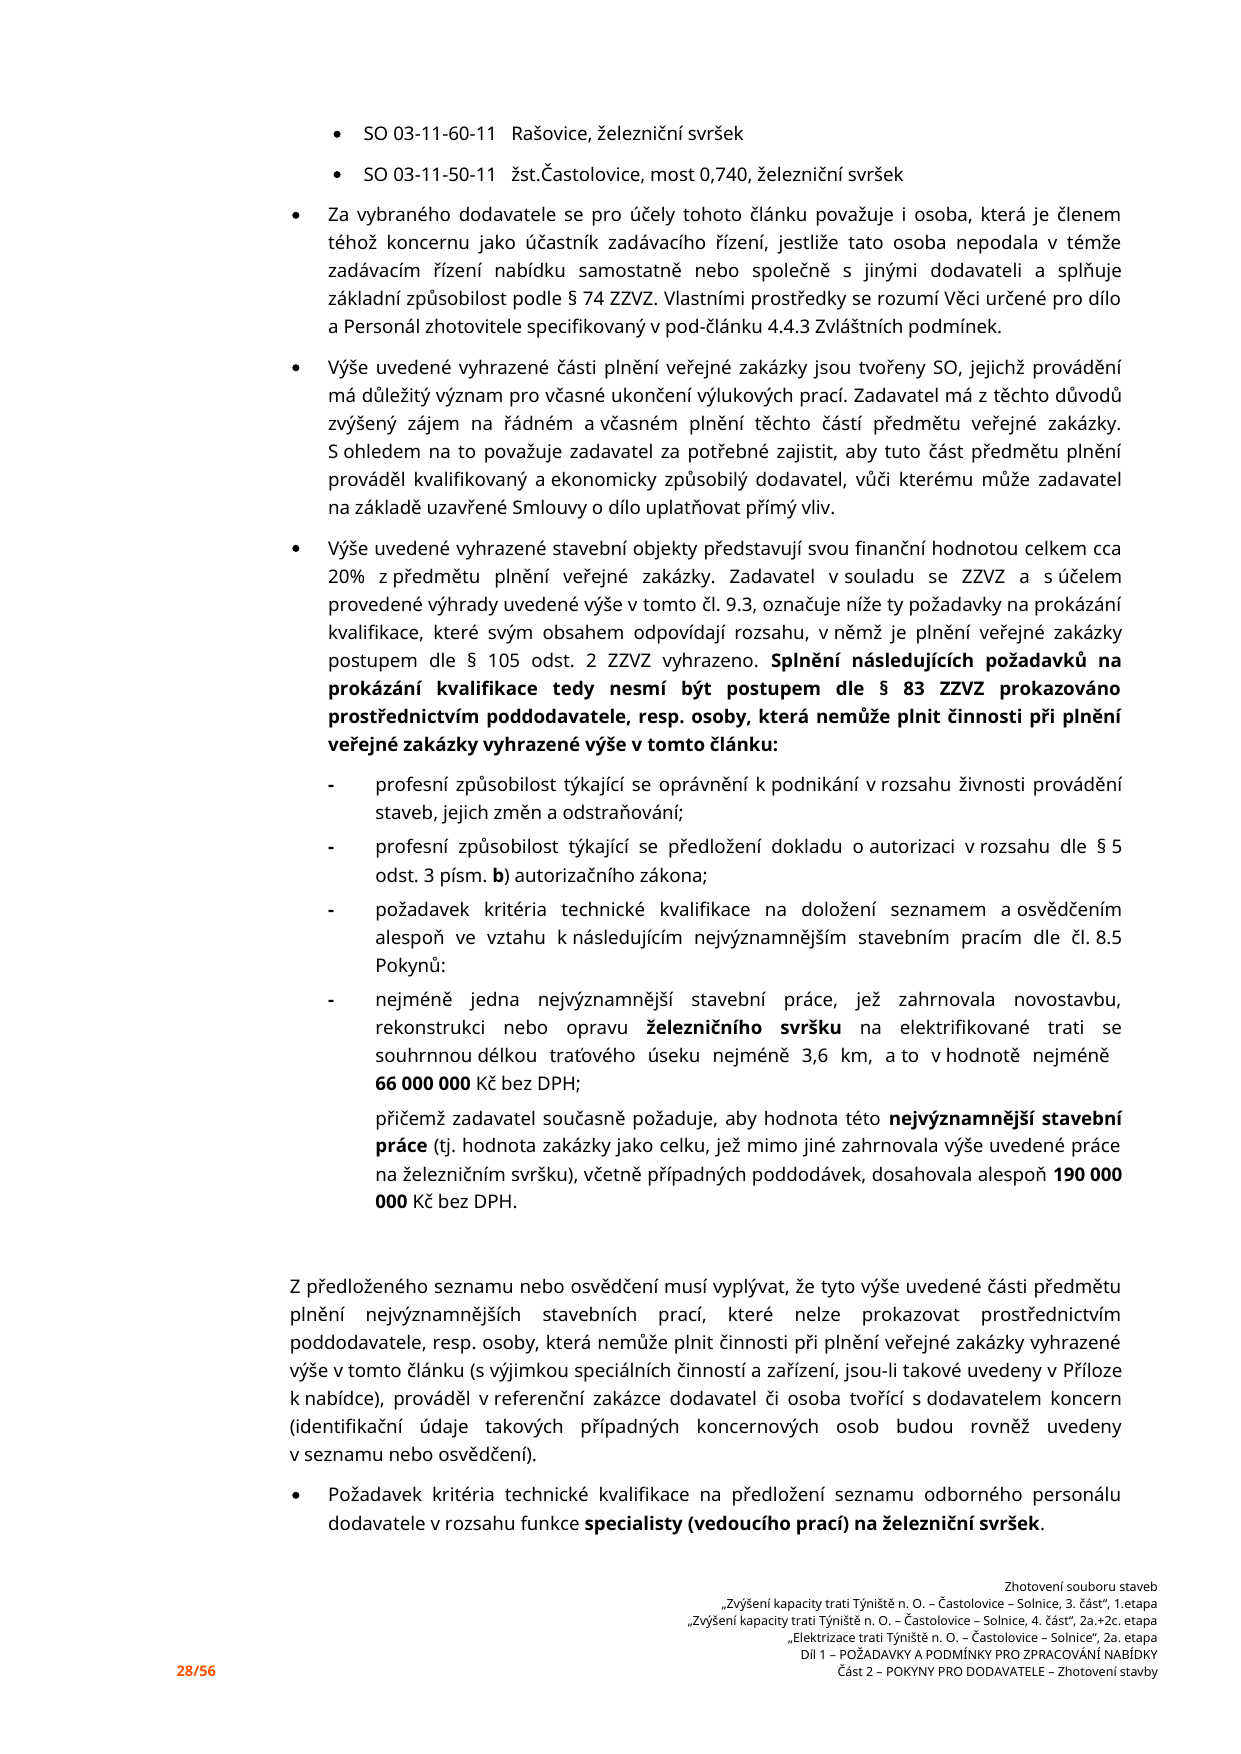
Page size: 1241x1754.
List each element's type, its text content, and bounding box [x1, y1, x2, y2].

text profesní způsobilost týkající se oprávnění k podnikání v rozsahu živnosti provádění staveb, jejich změn a odstraňování; [328, 772, 1122, 825]
text Výše uvedené vyhrazené stavební objekty představují svou finanční hodnotou celkem cca 20% z předmětu plnění veřejné zakázky. Zadavatel v souladu se ZZVZ a s účelem provedené výhrady uvedené výše v tomto čl. 9.3, označuje níže ty požadavky na prokázání kvalifikace, které svým obsahem odpovídají rozsahu, v němž je plnění veřejné zakázky postupem dle § 105 odst. 2 ZZVZ vyhrazeno. Splnění následujících požadavků na prokázání kvalifikace tedy nesmí být postupem dle § 83 ZZVZ prokazováno prostřednictvím poddodavatele, resp. osoby, která nemůže plnit činnosti při plnění veřejné zakázky vyhrazené výše v tomto článku: [292, 535, 1122, 757]
list přičemž zadavatel současně požaduje, aby hodnota této nejvýznamnější stavební práce (tj. hodnota zakázky jako celku, jež mimo jiné zahrnovala výše uvedené práce na železničním svršku), včetně případných poddodávek, dosahovala alespoň 190 000 000 Kč bez DPH. [375, 1105, 1122, 1214]
text nejméně jedna nejvýznamnější stavební práce, jež zahrnovala novostavbu, rekonstrukci nebo opravu železničního svršku na elektrifikované trati se souhrnnou délkou traťového úseku nejméně 3,6 km, a to v hodnotě nejméně 66 000 000 Kč bez DPH; [328, 986, 1122, 1096]
text Požadavek kritéria technické kvalifikace na předložení seznamu odborného personálu dodavatele v rozsahu funkce specialisty (vedoucího prací) na železniční svršek. [292, 1482, 1122, 1535]
text Z předloženého seznamu nebo osvědčení musí vyplývat, že tyto výše uvedené části předmětu plnění nejvýznamnějších stavebních prací, které nelze prokazovat prostřednictvím poddodavatele, resp. osoby, která nemůže plnit činnosti při plnění veřejné zakázky vyhrazené výše v tomto článku (s výjimkou speciálních činností a zařízení, jsou-li takové uvedeny v Příloze k nabídce), prováděl v referenční zakázce dodavatel či osoba tvořící s dodavatelem koncern (identifikační údaje takových případných koncernových osob budou rovněž uvedeny v seznamu nebo osvědčení). [289, 1273, 1122, 1467]
text profesní způsobilost týkající se předložení dokladu o autorizaci v rozsahu dle § 5 odst. 3 písm. b) autorizačního zákona; [328, 834, 1122, 887]
text požadavek kritéria technické kvalifikace na doložení seznamem a osvědčením alespoň ve vztahu k následujícím nejvýznamnějším stavebním pracím dle čl. 8.5 Pokynů: [328, 896, 1122, 978]
text SO 03-11-50-11 žst.Častolovice, most 0,740, železniční svršek [328, 161, 1122, 187]
text Výše uvedené vyhrazené části plnění veřejné zakázky jsou tvořeny SO, jejichž provádění má důležitý význam pro včasné ukončení výlukových prací. Zadavatel má z těchto důvodů zvýšený zájem na řádném a včasném plnění těchto částí předmětu veřejné zakázky. S ohledem na to považuje zadavatel za potřebné zajistit, aby tuto část předmětu plnění prováděl kvalifikovaný a ekonomicky způsobilý dodavatel, vůči kterému může zadavatel na základě uzavřené Smlouvy o dílo uplatňovat přímý vliv. [292, 354, 1122, 520]
text Za vybraného dodavatele se pro účely tohoto článku považuje i osoba, která je členem téhož koncernu jako účastník zadávacího řízení, jestliže tato osoba nepodala v témže zadávacím řízení nabídku samostatně nebo společně s jinými dodavateli a splňuje základní způsobilost podle § 74 ZZVZ. Vlastními prostředky se rozumí Věci určené pro dílo a Personál zhotovitele specifikovaný v pod-článku 4.4.3 Zvláštních podmínek. [292, 202, 1122, 339]
text SO 03-11-60-11 Rašovice, železniční svršek [328, 121, 1122, 146]
